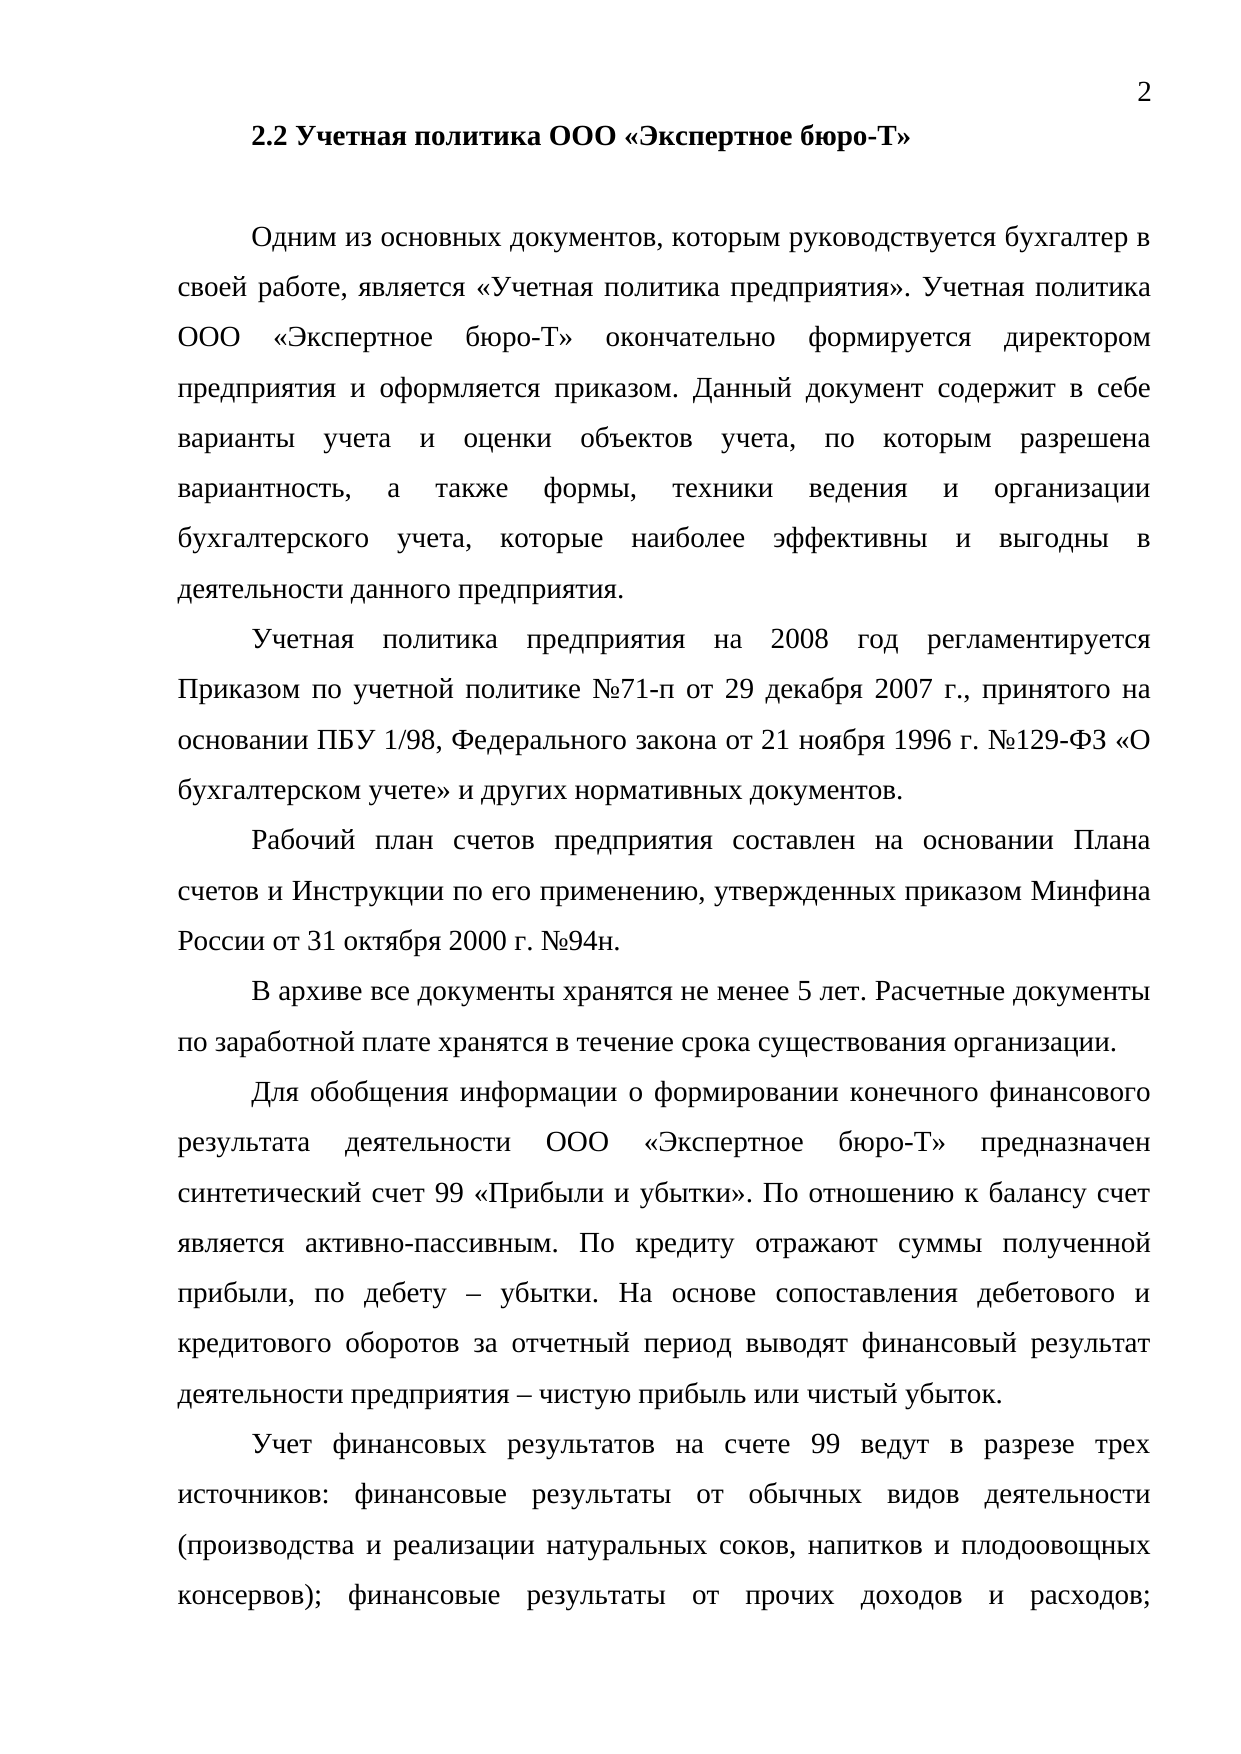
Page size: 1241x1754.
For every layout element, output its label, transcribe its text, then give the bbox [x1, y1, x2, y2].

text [177, 1426, 1152, 1611]
text Для обобщения информации о формировании конечного финансового результата деятельности ООО «Экспертное бюро-Т» предназначен синтетический счет 99 «Прибыли и убытки». По отношению к балансу счет является активно-пассивным. По кредиту отражают суммы полученной прибыли, по дебету – убытки. На основе сопоставления дебетового и кредитового оборотов за отчетный период выводят финансовый результат деятельности предприятия – чистую прибыль или чистый убыток. [177, 1074, 1152, 1409]
text Рабочий план счетов предприятия составлен на основании Плана счетов и Инструкции по его применению, утвержденных приказом Минфина России от 31 октября . №94н. [177, 822, 1152, 957]
text В архиве все документы хранятся не менее 5 лет. Расчетные документы по заработной плате хранятся в течение срока существования организации. [177, 973, 1152, 1057]
text Одним из основных документов, которым руководствуется бухгалтер в своей работе, является «Учетная политика предприятия». Учетная политика ООО «Экспертное бюро-Т» окончательно формируется директором предприятия и оформляется приказом. Данный документ содержит в себе варианты учета и оценки объектов учета, по которым разрешена вариантность, а также формы, техники ведения и организации бухгалтерского учета, которые наиболее эффективны и выгодны в деятельности данного предприятия. [177, 219, 1152, 604]
text 2.2 Учетная политика ООО «Экспертное бюро-Т» [177, 118, 1152, 152]
text Учетная политика предприятия на 2008 год регламентируется Приказом по учетной политике №71-п от 29 декабря 2007 г., принятого на основании ПБУ 1/98, Федерального закона от 21 ноября . №129-ФЗ «О бухгалтерском учете» и других нормативных документов. [177, 621, 1152, 806]
